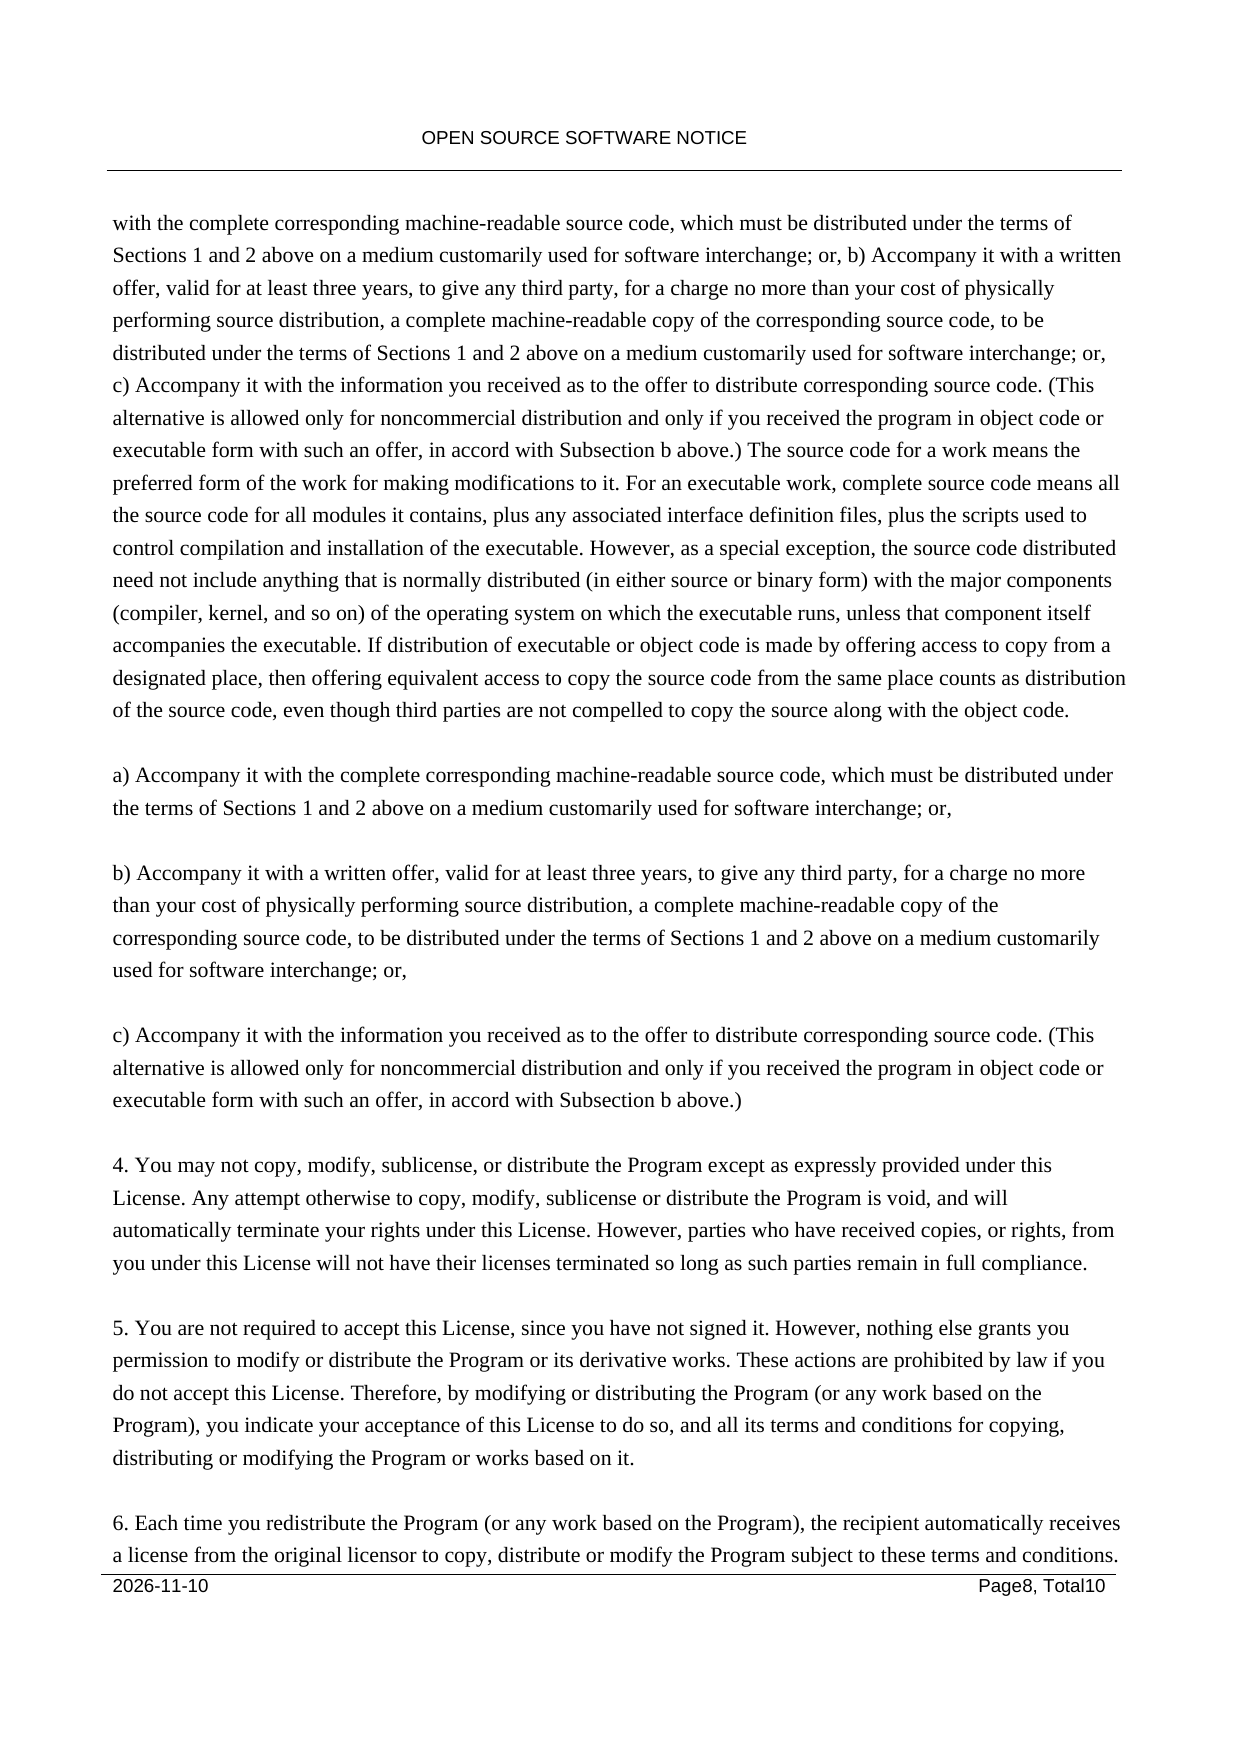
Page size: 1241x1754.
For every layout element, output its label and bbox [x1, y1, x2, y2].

text [112, 206, 1128, 1571]
